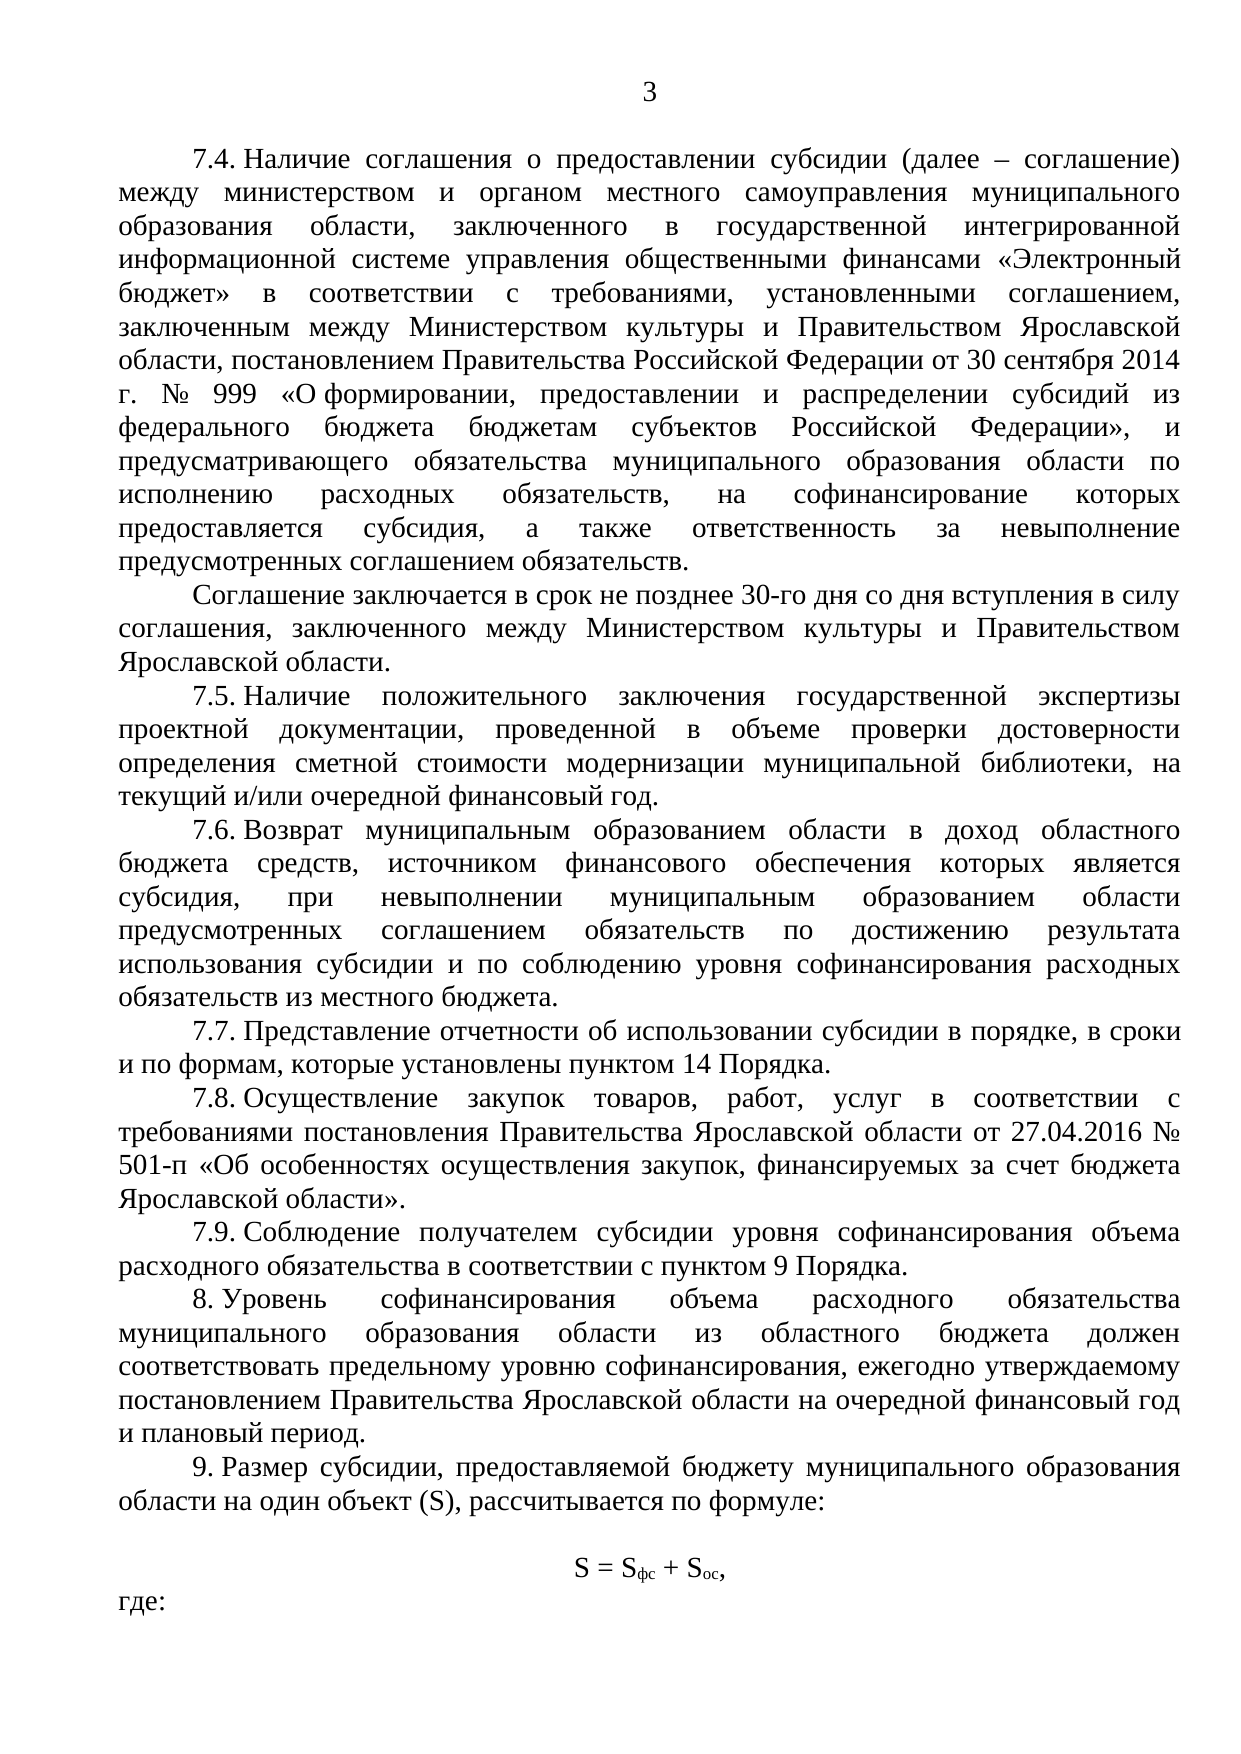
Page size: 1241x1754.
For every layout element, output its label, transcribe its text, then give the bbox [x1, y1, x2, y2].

text 7.5. Наличие положительного заключения государственной экспертизы проектной документации, проведенной в объеме проверки достоверности определения сметной стоимости модернизации муниципальной библиотеки, на текущий и/или очередной финансовый год. [118, 678, 1181, 812]
text 7.4. Наличие соглашения о предоставлении субсидии (далее – соглашение) между министерством и органом местного самоуправления муниципального образования области, заключенного в государственной интегрированной информационной системе управления общественными финансами «Электронный бюджет» в соответствии с требованиями, установленными соглашением, заключенным между Министерством культуры и Правительством Ярославской области, постановлением Правительства Российской Федерации от 30 сентября 2014 г. № 999 «О формировании, предоставлении и распределении субсидий из федерального бюджета бюджетам субъектов Российской Федерации», и предусматривающего обязательства муниципального образования области по исполнению расходных обязательств, на софинансирование которых предоставляется субсидия, а также ответственность за невыполнение предусмотренных соглашением обязательств. [118, 141, 1181, 577]
text 7.9. Соблюдение получателем субсидии уровня софинансирования объема расходного обязательства в соответствии с пунктом 9 Порядка. [118, 1214, 1181, 1281]
text Соглашение заключается в срок не позднее 30-го дня со дня вступления в силу соглашения, заключенного между Министерством культуры и Правительством Ярославской области. [118, 577, 1181, 678]
text 7.8. Осуществление закупок товаров, работ, услуг в соответствии с требованиями постановления Правительства Ярославской области от 27.04.2016 № 501-п «Об особенностях осуществления закупок, финансируемых за счет бюджета Ярославской области». [118, 1080, 1181, 1214]
text 7.7. Представление отчетности об использовании субсидии в порядке, в сроки и по формам, которые установлены пунктом 14 Порядка. [118, 1013, 1181, 1080]
text 8. Уровень софинансирования объема расходного обязательства муниципального образования области из областного бюджета должен соответствовать предельному уровню софинансирования, ежегодно утверждаемому постановлением Правительства Ярославской области на очередной финансовый год и плановый период. [118, 1281, 1181, 1449]
text где: [118, 1583, 1181, 1617]
text 9. Размер субсидии, предоставляемой бюджету муниципального образования области на один объект (S), рассчитывается по формуле: [118, 1449, 1181, 1516]
text S = Sфс + Sос, [118, 1550, 1181, 1583]
text 7.6. Возврат муниципальным образованием области в доход областного бюджета средств, источником финансового обеспечения которых является субсидия, при невыполнении муниципальным образованием области предусмотренных соглашением обязательств по достижению результата использования субсидии и по соблюдению уровня софинансирования расходных обязательств из местного бюджета. [118, 812, 1181, 1013]
